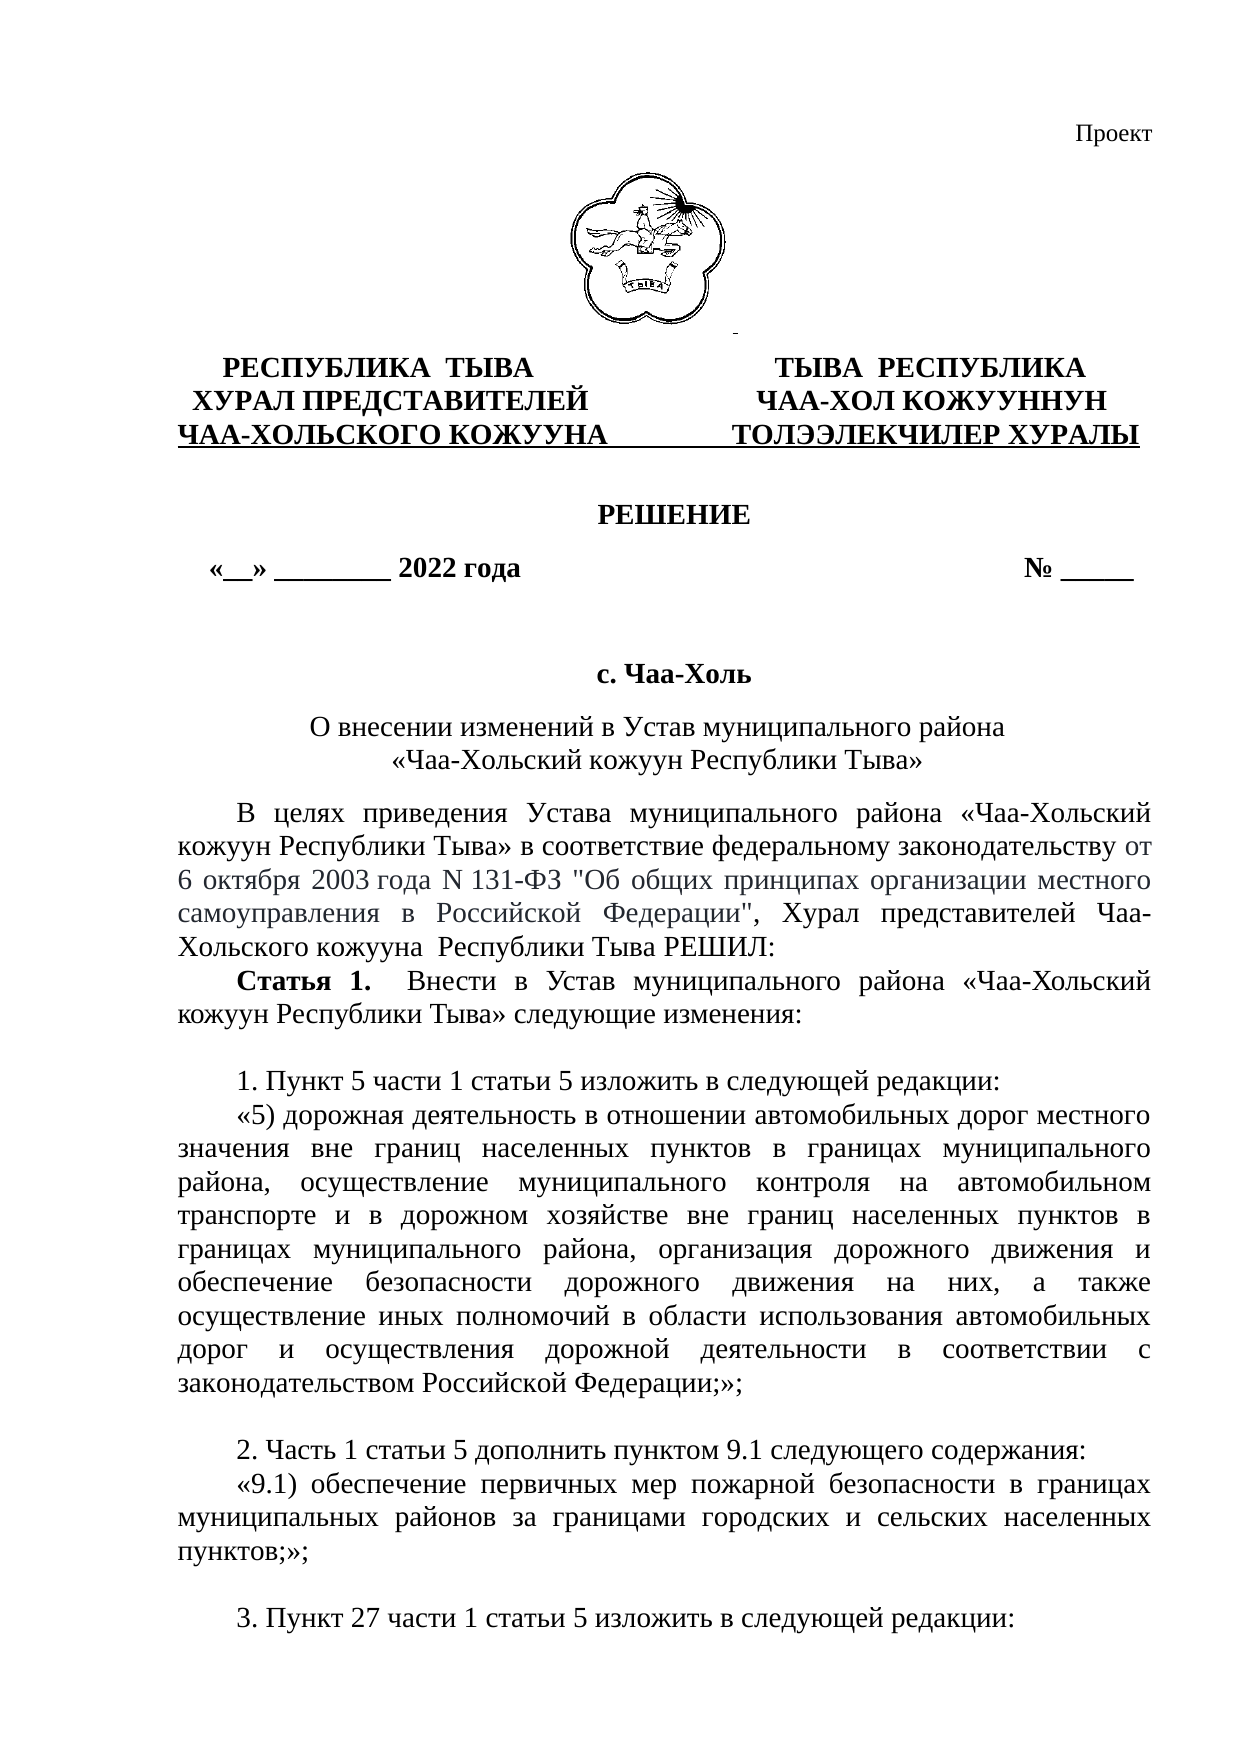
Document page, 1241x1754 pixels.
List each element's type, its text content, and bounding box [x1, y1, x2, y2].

text О внесении изменений в Устав муниципального района [133, 709, 1137, 742]
text ЧАА-ХОЛЬСКОГО КОЖУУНА ТОЛЭЭЛЕКЧИЛЕР ХУРАЛЫ [177, 417, 1152, 451]
text «Чаа-Хольский кожуун Республики Тыва» [133, 742, 1137, 776]
text В целях приведения Устава муниципального района «Чаа-Хольский кожуун Республики Тыва» в соответствие федеральному законодательству от 6 октября 2003 года N 131-ФЗ "Об общих принципах организации местного самоуправления в Российской Федерации", Хурал представителей Чаа-Хольского кожууна Республики Тыва РЕШИЛ: [177, 795, 1152, 963]
text Статья 1. Внести в Устав муниципального района «Чаа-Хольский кожуун Республики Тыва» следующие изменения: [177, 963, 1152, 1030]
text с. Чаа-Холь [140, 656, 1152, 689]
picture [559, 165, 733, 331]
text 3. Пункт 27 части 1 статьи 5 изложить в следующей редакции: [177, 1600, 1152, 1633]
text Проект [140, 118, 1152, 147]
text «5) дорожная деятельность в отношении автомобильных дорог местного значения вне границ населенных пунктов в границах муниципального района, осуществление муниципального контроля на автомобильном транспорте и в дорожном хозяйстве вне границ населенных пунктов в границах муниципального района, организация дорожного движения и обеспечение безопасности дорожного движения на них, а также осуществление иных полномочий в области использования автомобильных дорог и осуществления дорожной деятельности в соответствии с законодательством Российской Федерации;»; [177, 1097, 1152, 1399]
text 1. Пункт 5 части 1 статьи 5 изложить в следующей редакции: [177, 1063, 1152, 1097]
text «9.1) обеспечение первичных мер пожарной безопасности в границах муниципальных районов за границами городских и сельских населенных пунктов;»; [177, 1466, 1152, 1566]
text 2. Часть 1 статьи 5 дополнить пунктом 9.1 следующего содержания: [177, 1432, 1152, 1466]
text «__» ________ 2022 года № _____ [177, 550, 1152, 584]
text РЕСПУБЛИКА ТЫВА ТЫВА РЕСПУБЛИКА [177, 350, 1152, 383]
text РЕШЕНИЕ [140, 497, 1152, 531]
text ХУРАЛ ПРЕДСТАВИТЕЛЕЙ ЧАА-ХОЛ КОЖУУННУН [177, 383, 1152, 417]
